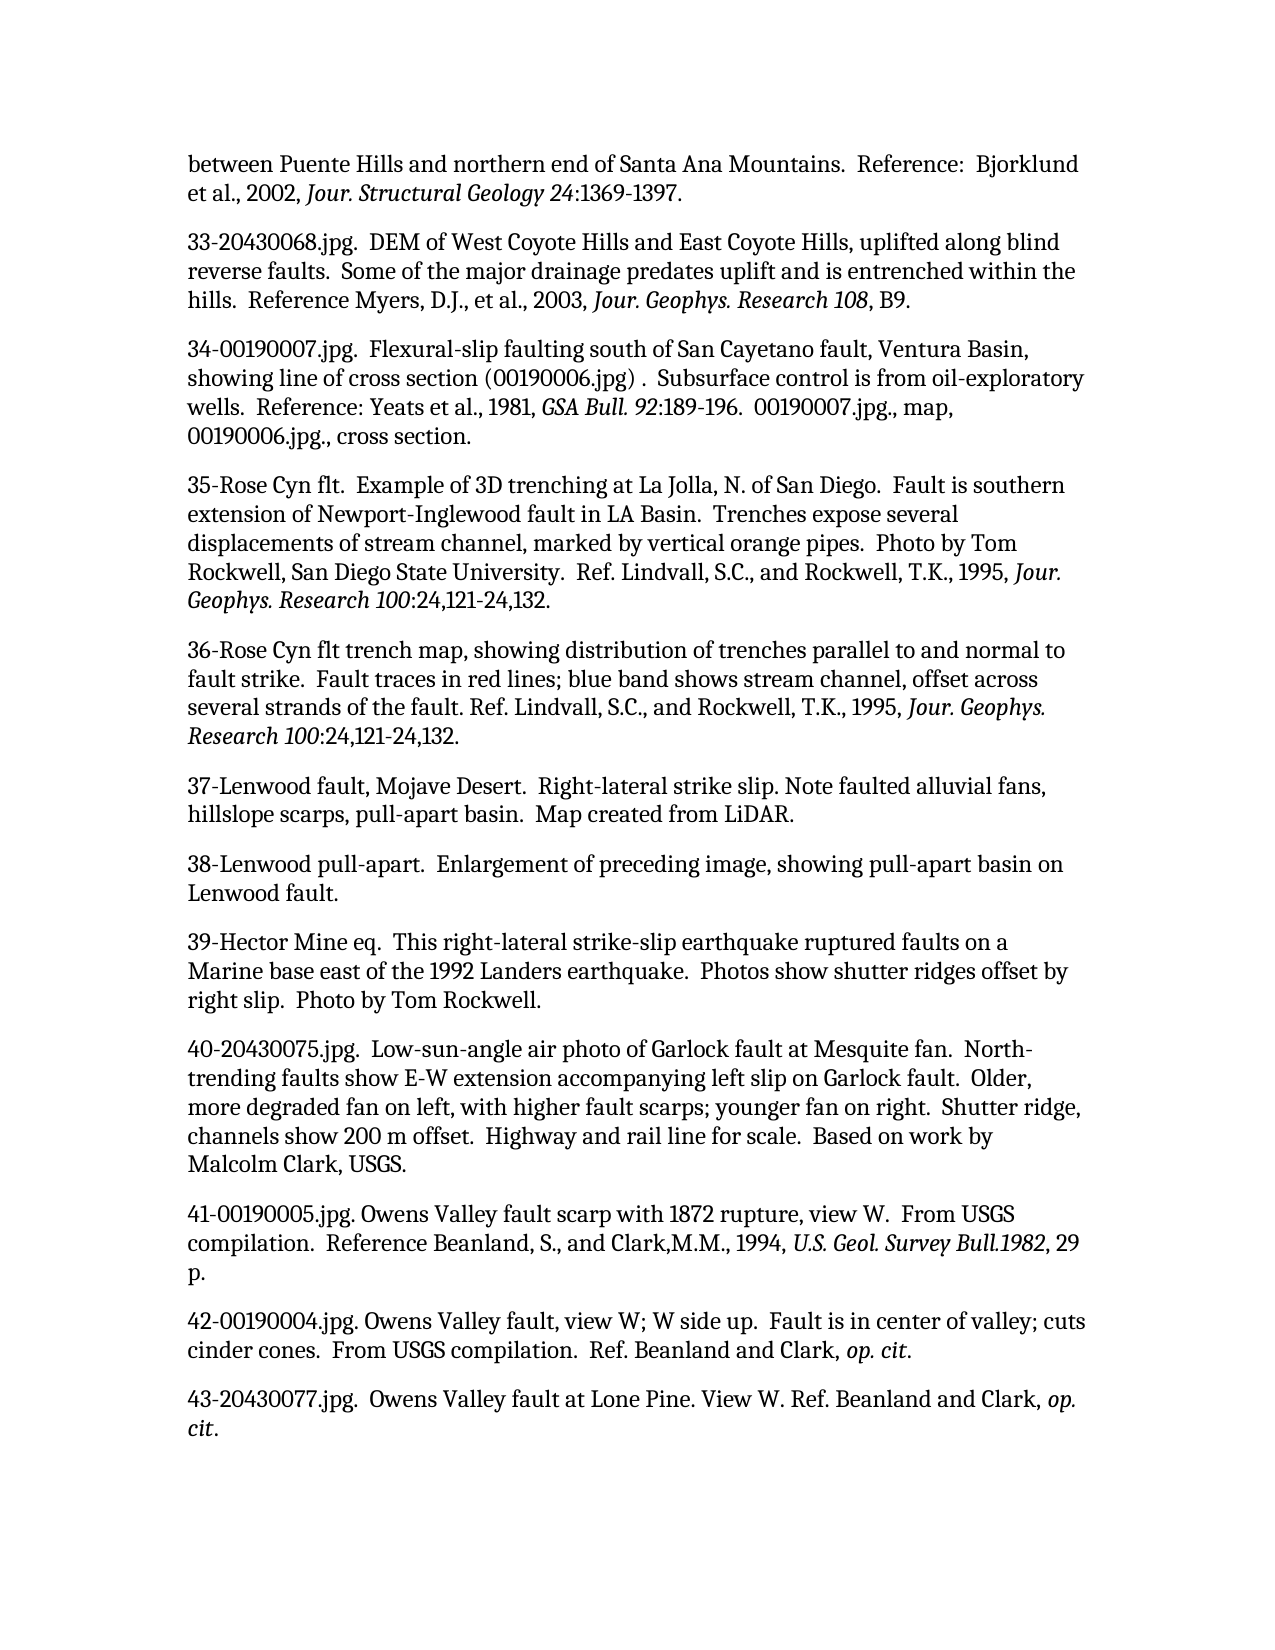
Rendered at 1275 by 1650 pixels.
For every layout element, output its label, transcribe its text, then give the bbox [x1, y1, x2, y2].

text 35-Rose Cyn flt. Example of 3D trenching at La Jolla, N. of San Diego. Fault is southern extension of Newport-Inglewood fault in LA Basin. Trenches expose several displacements of stream channel, marked by vertical orange pipes. Photo by Tom Rockwell, San Diego State University. Ref. Lindvall, S.C., and Rockwell, T.K., 1995, Jour. Geophys. Research 100:24,121-24,132. [187, 471, 1087, 615]
text 39-Hector Mine eq. This right-lateral strike-slip earthquake ruptured faults on a Marine base east of the 1992 Landers earthquake. Photos show shutter ridges offset by right slip. Photo by Tom Rockwell. [187, 928, 1087, 1014]
text 40-20430075.jpg. Low-sun-angle air photo of Garlock fault at Mesquite fan. North-trending faults show E-W extension accompanying left slip on Garlock fault. Older, more degraded fan on left, with higher fault scarps; younger fan on right. Shutter ridge, channels show 200 m offset. Highway and rail line for scale. Based on work by Malcolm Clark, USGS. [187, 1035, 1087, 1179]
text 34-00190007.jpg. Flexural-slip faulting south of San Cayetano fault, Ventura Basin, showing line of cross section (00190006.jpg) . Subsurface control is from oil-exploratory wells. Reference: Yeats et al., 1981, GSA Bull. 92:189-196. 00190007.jpg., map, 00190006.jpg., cross section. [187, 335, 1087, 450]
text 38-Lenwood pull-apart. Enlargement of preceding image, showing pull-apart basin on Lenwood fault. [187, 850, 1087, 907]
text 36-Rose Cyn flt trench map, showing distribution of trenches parallel to and normal to fault strike. Fault traces in red lines; blue band shows stream channel, offset across several strands of the fault. Ref. Lindvall, S.C., and Rockwell, T.K., 1995, Jour. Geophys. Research 100:24,121-24,132. [187, 636, 1087, 751]
text 42-00190004.jpg. Owens Valley fault, view W; W side up. Fault is in center of valley; cuts cinder cones. From USGS compilation. Ref. Beanland and Clark, op. cit. [187, 1307, 1087, 1364]
text 37-Lenwood fault, Mojave Desert. Right-lateral strike slip. Note faulted alluvial fans, hillslope scarps, pull-apart basin. Map created from LiDAR. [187, 772, 1087, 829]
text 43-20430077.jpg. Owens Valley fault at Lone Pine. View W. Ref. Beanland and Clark, op. cit. [187, 1385, 1087, 1443]
text 41-00190005.jpg. Owens Valley fault scarp with 1872 rupture, view W. From USGS compilation. Reference Beanland, S., and Clark,M.M., 1994, U.S. Geol. Survey Bull.1982, 29 p. [187, 1200, 1087, 1286]
text 33-20430068.jpg. DEM of West Coyote Hills and East Coyote Hills, uplifted along blind reverse faults. Some of the major drainage predates uplift and is entrenched within the hills. Reference Myers, D.J., et al., 2003, Jour. Geophys. Research 108, B9. [187, 228, 1087, 314]
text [187, 150, 1087, 207]
